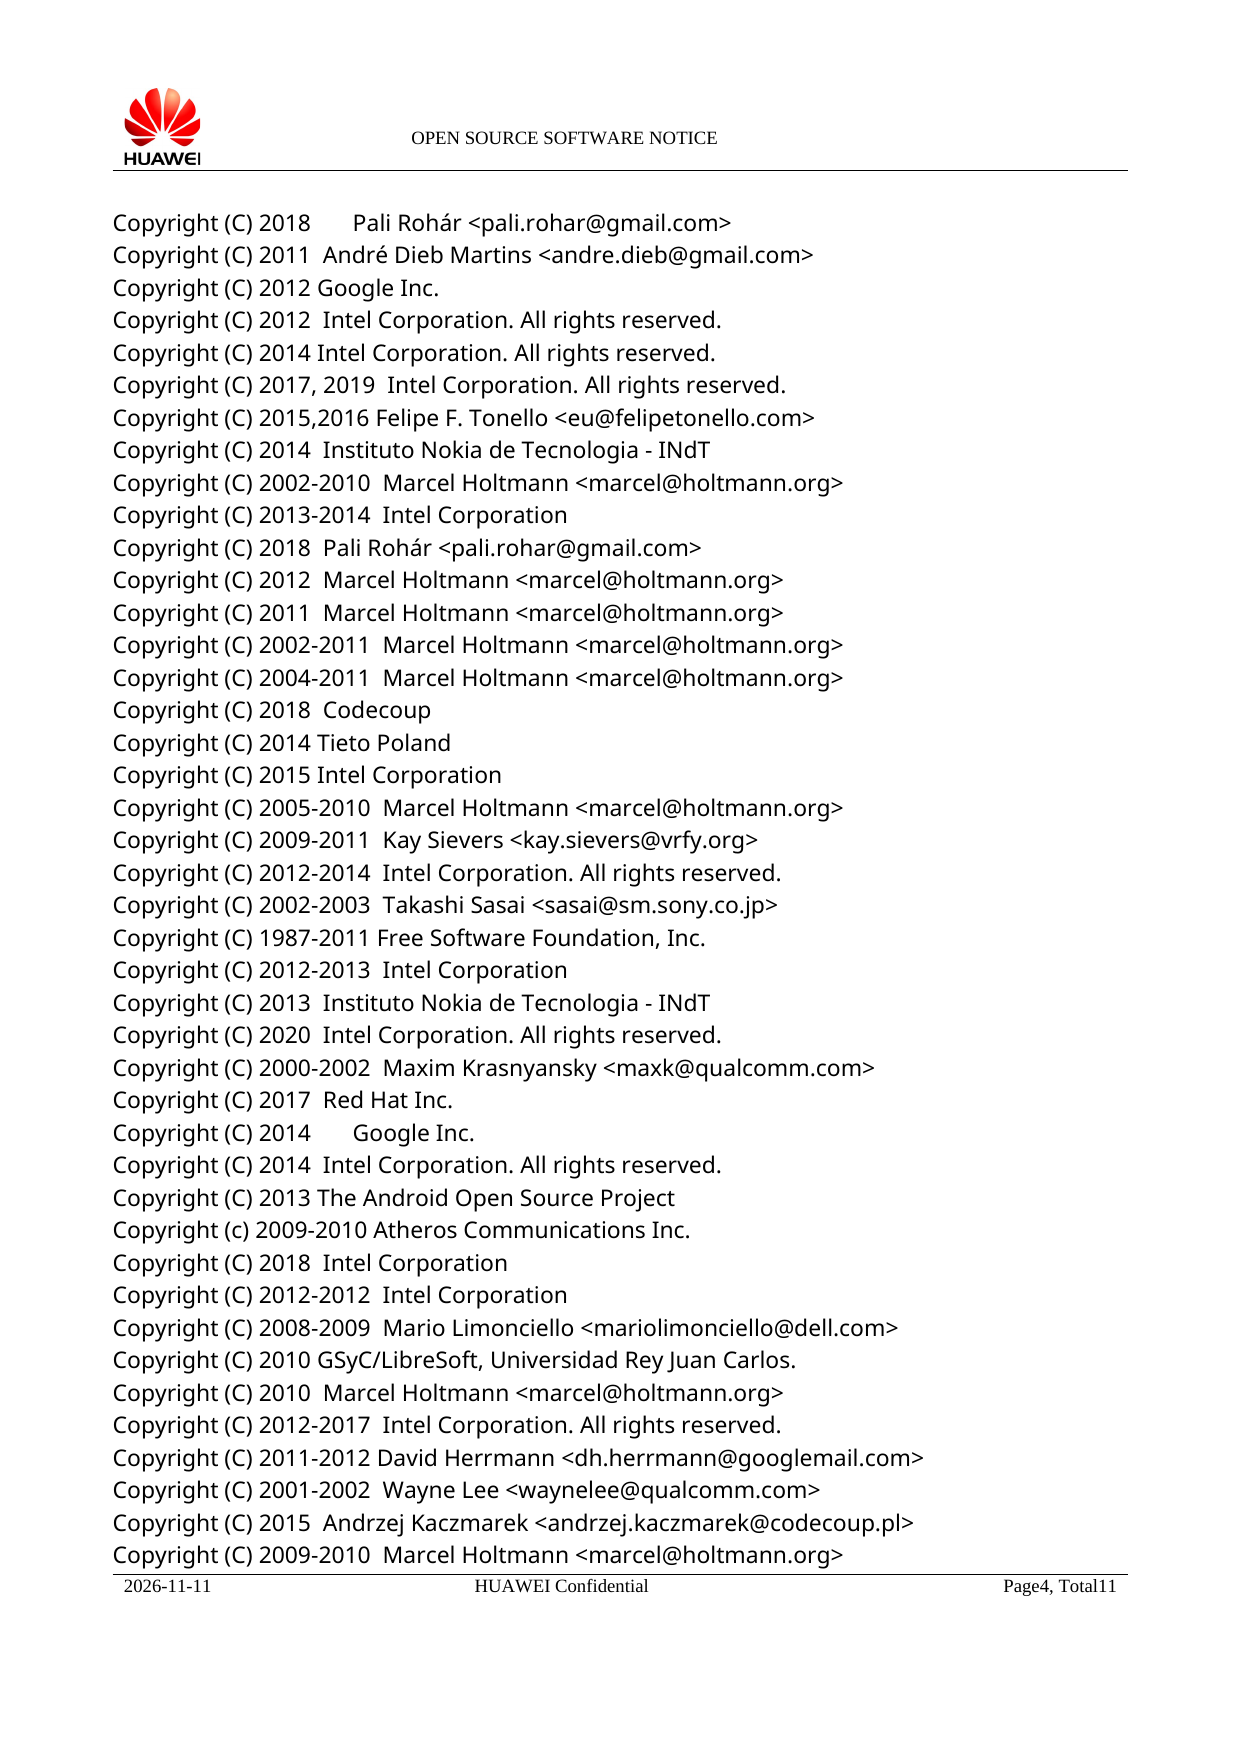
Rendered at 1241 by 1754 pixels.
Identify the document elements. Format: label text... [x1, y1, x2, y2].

picture [124, 88, 201, 165]
